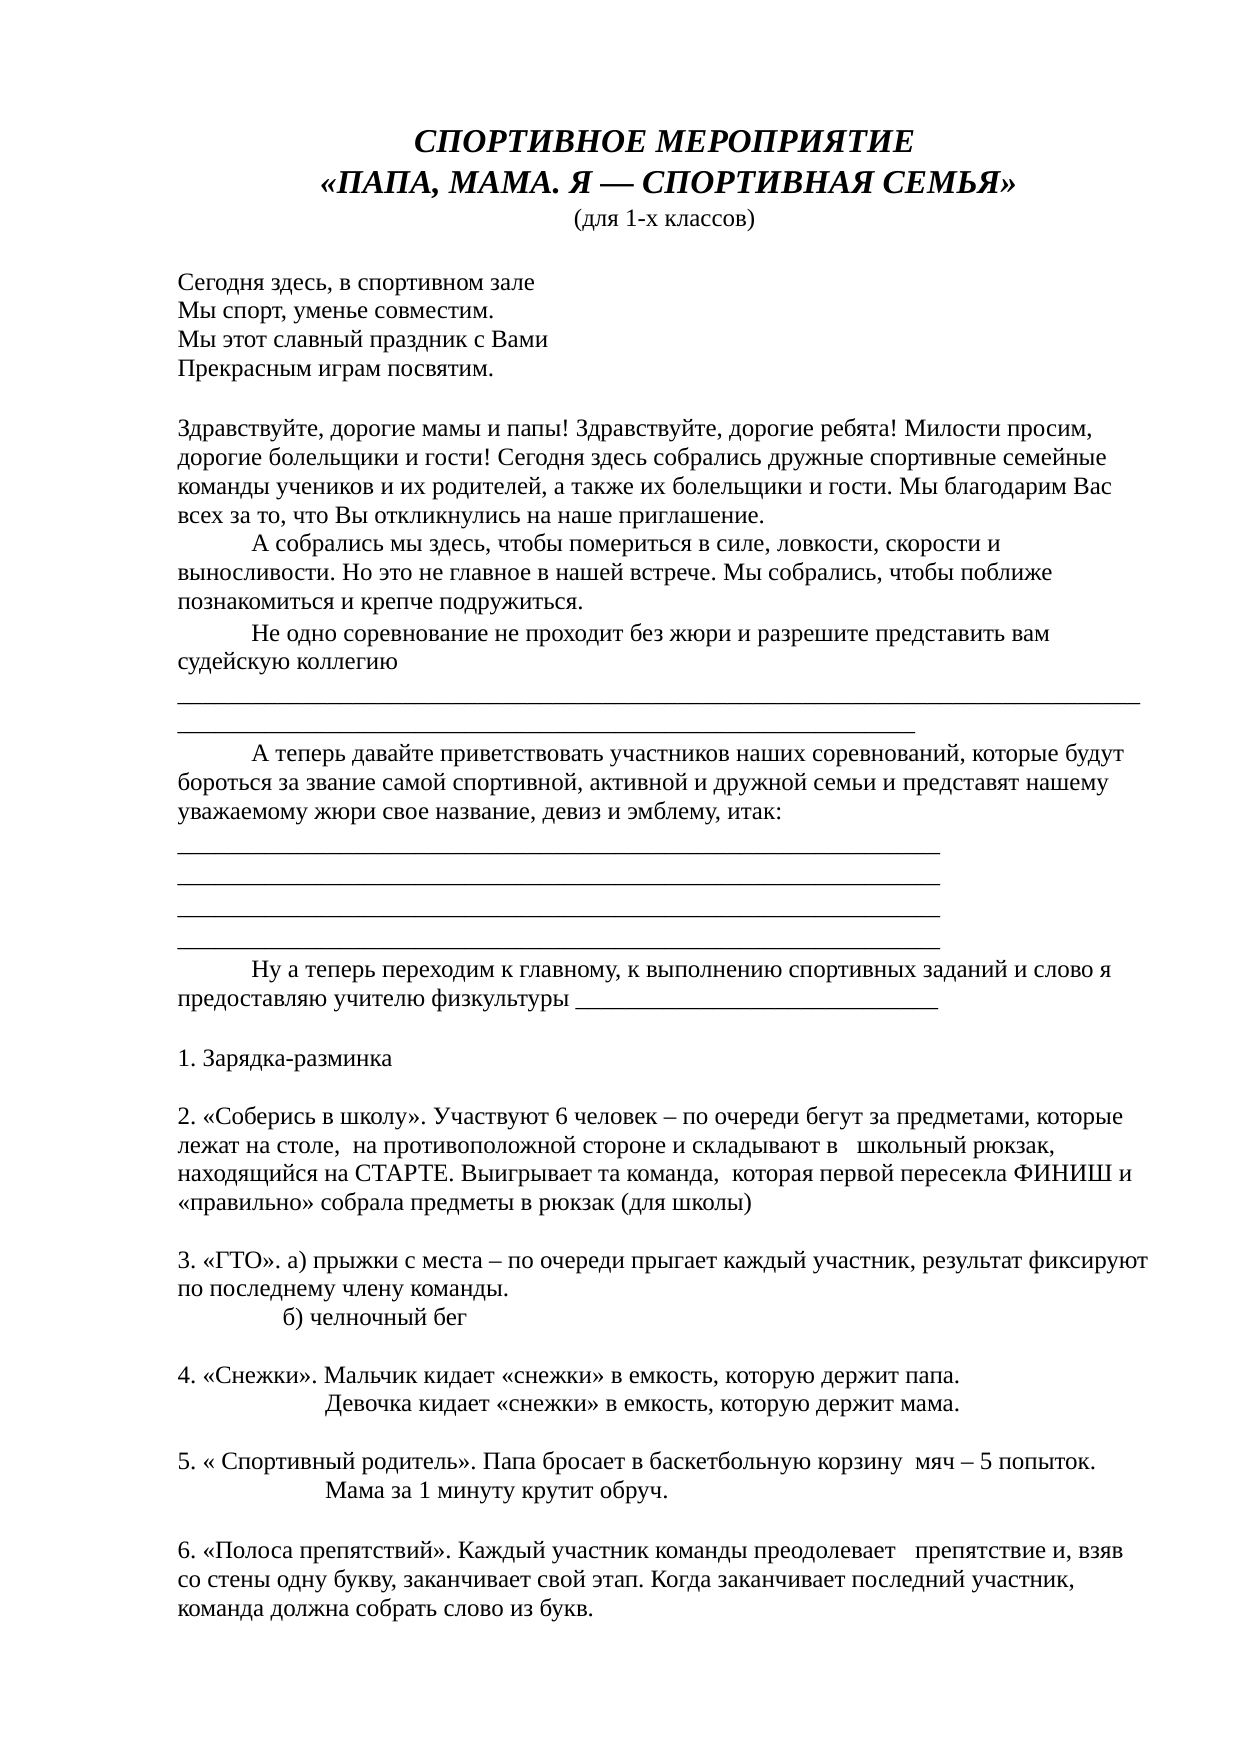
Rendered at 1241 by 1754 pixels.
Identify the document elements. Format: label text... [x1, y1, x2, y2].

text Мама за 1 минуту крутит обруч. [177, 1475, 1152, 1503]
text А теперь давайте приветствовать участников наших соревнований, которые будут бороться за звание самой спортивной, активной и дружной семьи и представят нашему уважаемому жюри свое название, девиз и эмблему, итак: [177, 738, 1152, 825]
text _____________________________________________________________ [177, 891, 1152, 920]
text Сегодня здесь, в спортивном зале Мы спорт, уменье совместим. Мы этот славный праздник с Вами Прекрасным играм посвятим. [177, 267, 1152, 382]
text А собрались мы здесь, чтобы помериться в силе, ловкости, скорости и выносливости. Но это не главное в нашей встрече. Мы собрались, чтобы поближе познакомиться и крепче подружиться. [177, 528, 1152, 615]
text 5. « Спортивный родитель». Папа бросает в баскетбольную корзину мяч – 5 попыток. [177, 1446, 1152, 1475]
text 6. «Полоса препятствий». Каждый участник команды преодолевает препятствие и, взяв со стены одну букву, заканчивает свой этап. Когда заканчивает последний участник, команда должна собрать слово из букв. [177, 1535, 1152, 1621]
text 4. «Снежки». Мальчик кидает «снежки» в емкость, которую держит папа. [177, 1360, 1152, 1388]
text Здравствуйте, дорогие мамы и папы! Здравствуйте, дорогие ребята! Милости просим, дорогие болельщики и гости! Сегодня здесь собрались дружные спортивные семейные команды учеников и их родителей, а также их болельщики и гости. Мы благодарим Вас всех за то, что Вы откликнулись на наше приглашение. [177, 413, 1152, 528]
text б) челночный бег [177, 1302, 1152, 1331]
text 1. Зарядка-разминка [177, 1043, 1152, 1072]
text Девочка кидает «снежки» в емкость, которую держит мама. [177, 1388, 1152, 1417]
text _____________________________________________________________ [177, 828, 1152, 856]
text Не одно соревнование не проходит без жюри и разрешите представить вам судейскую коллегию [177, 618, 1152, 675]
text (для 1-х классов) [177, 203, 1152, 232]
text «ПАПА, МАМА. Я — СПОРТИВНАЯ СЕМЬЯ» [177, 162, 1152, 201]
text 2. «Соберись в школу». Участвуют 6 человек – по очереди бегут за предметами, которые лежат на столе, на противоположной стороне и складывают в школьный рюкзак, находящийся на СТАРТЕ. Выигрывает та команда, которая первой пересекла ФИНИШ и «правильно» собрала предметы в рюкзак (для школы) [177, 1101, 1152, 1216]
text ________________________________________________________________________________________________________________________________________ [177, 678, 1152, 736]
text Ну а теперь переходим к главному, к выполнению спортивных заданий и слово я предоставляю учителю физкультуры _____________________________ [177, 954, 1152, 1012]
text 3. «ГТО». а) прыжки с места – по очереди прыгает каждый участник, результат фиксируют по последнему члену команды. [177, 1245, 1152, 1302]
text СПОРТИВНОЕ МЕРОПРИЯТИЕ [177, 121, 1152, 159]
text _____________________________________________________________ [177, 859, 1152, 888]
text _____________________________________________________________ [177, 923, 1152, 951]
